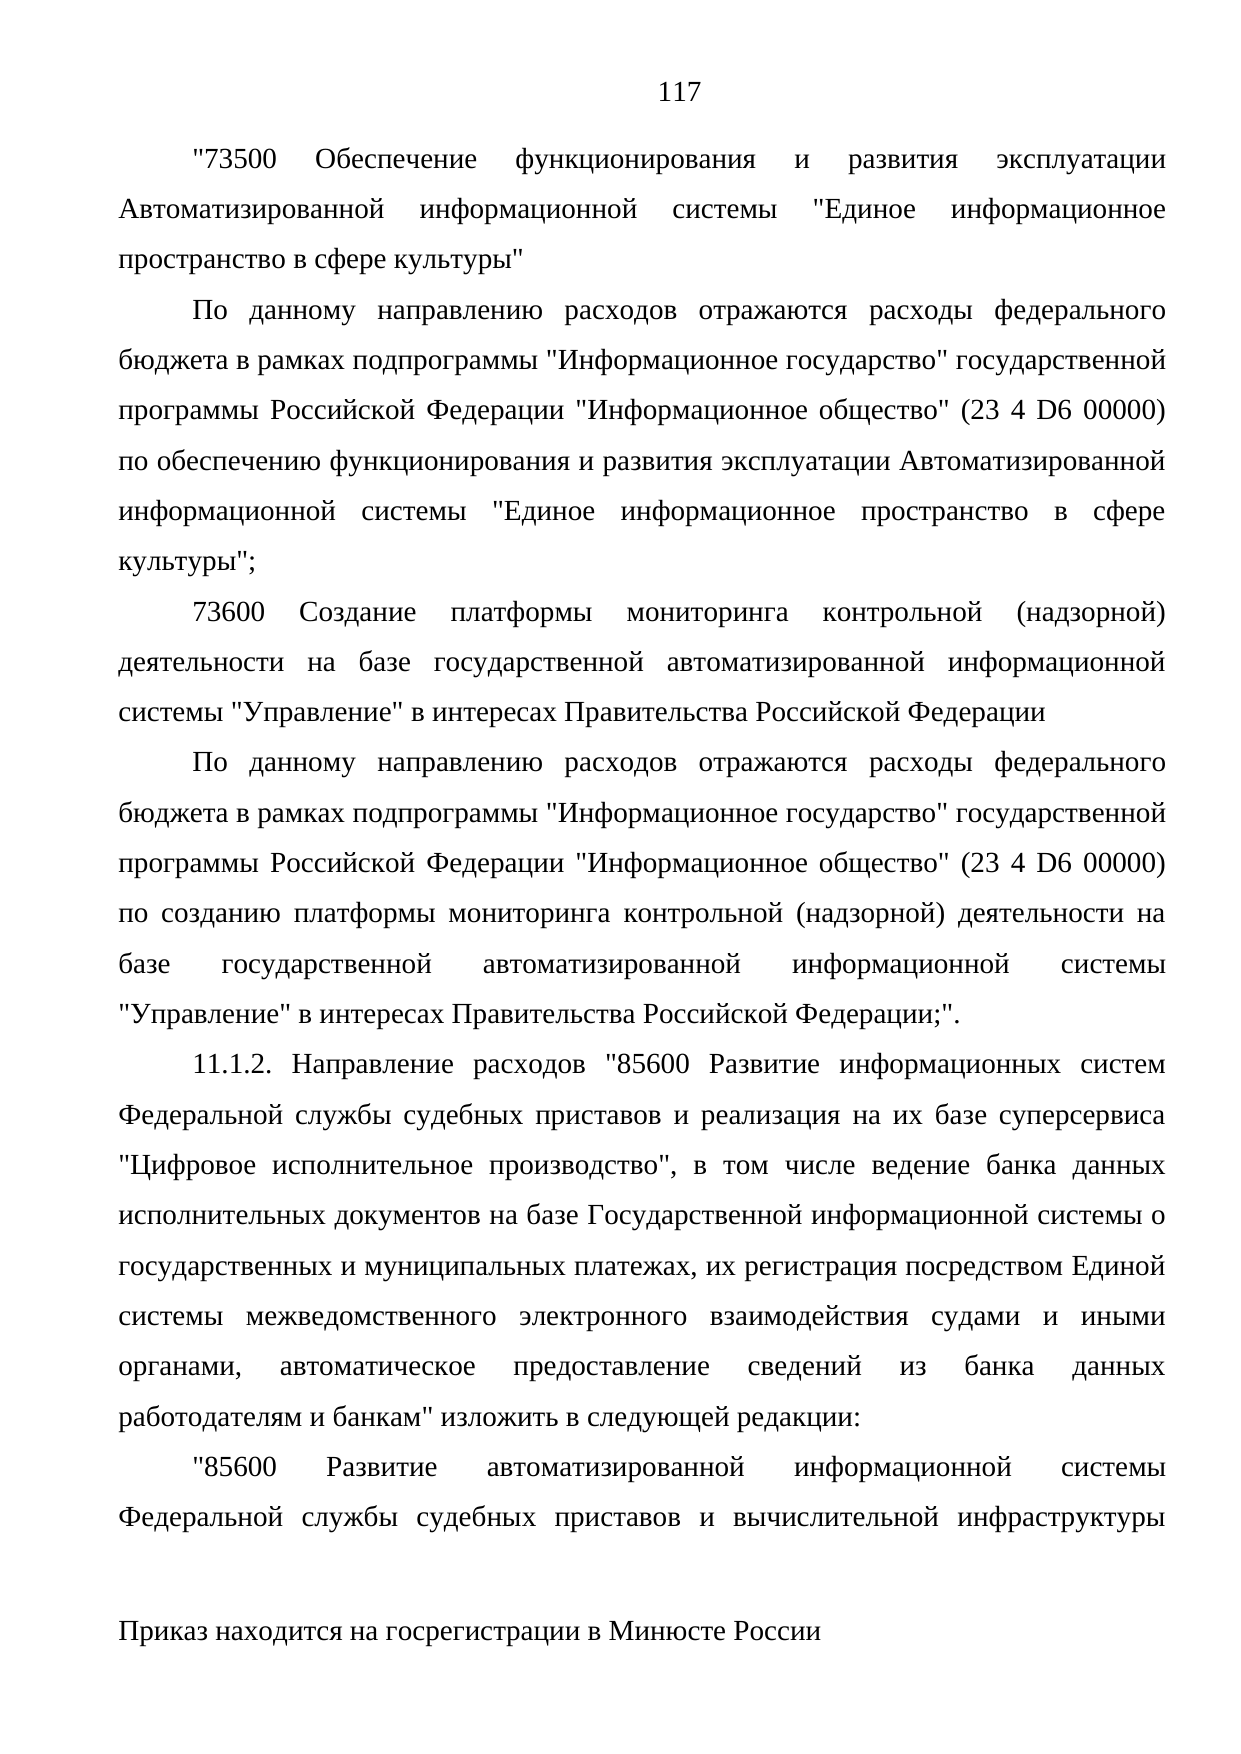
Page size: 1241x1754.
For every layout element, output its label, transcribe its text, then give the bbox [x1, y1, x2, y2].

text 11.1.2. Направление расходов "85600 Развитие информационных систем Федеральной службы судебных приставов и реализация на их базе суперсервиса "Цифровое исполнительное производство", в том числе ведение банка данных исполнительных документов на базе Государственной информационной системы о государственных и муниципальных платежах, их регистрация посредством Единой системы межведомственного электронного взаимодействия судами и иными органами, автоматическое предоставление сведений из банка данных работодателям и банкам" изложить в следующей редакции: [118, 1046, 1167, 1432]
text По данному направлению расходов отражаются расходы федерального бюджета в рамках подпрограммы "Информационное государство" государственной программы Российской Федерации "Информационное общество" (23 4 D6 00000) по созданию платформы мониторинга контрольной (надзорной) деятельности на базе государственной автоматизированной информационной системы "Управление" в интересах Правительства Российской Федерации;". [118, 744, 1167, 1030]
text 73600 Создание платформы мониторинга контрольной (надзорной) деятельности на базе государственной автоматизированной информационной системы "Управление" в интересах Правительства Российской Федерации [118, 594, 1167, 728]
text "73500 Обеспечение функционирования и развития эксплуатации Автоматизированной информационной системы "Единое информационное пространство в сфере культуры" [118, 141, 1167, 275]
text По данному направлению расходов отражаются расходы федерального бюджета в рамках подпрограммы "Информационное государство" государственной программы Российской Федерации "Информационное общество" (23 4 D6 00000) по обеспечению функционирования и развития эксплуатации Автоматизированной информационной системы "Единое информационное пространство в сфере культуры"; [118, 292, 1167, 577]
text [118, 1449, 1167, 1533]
